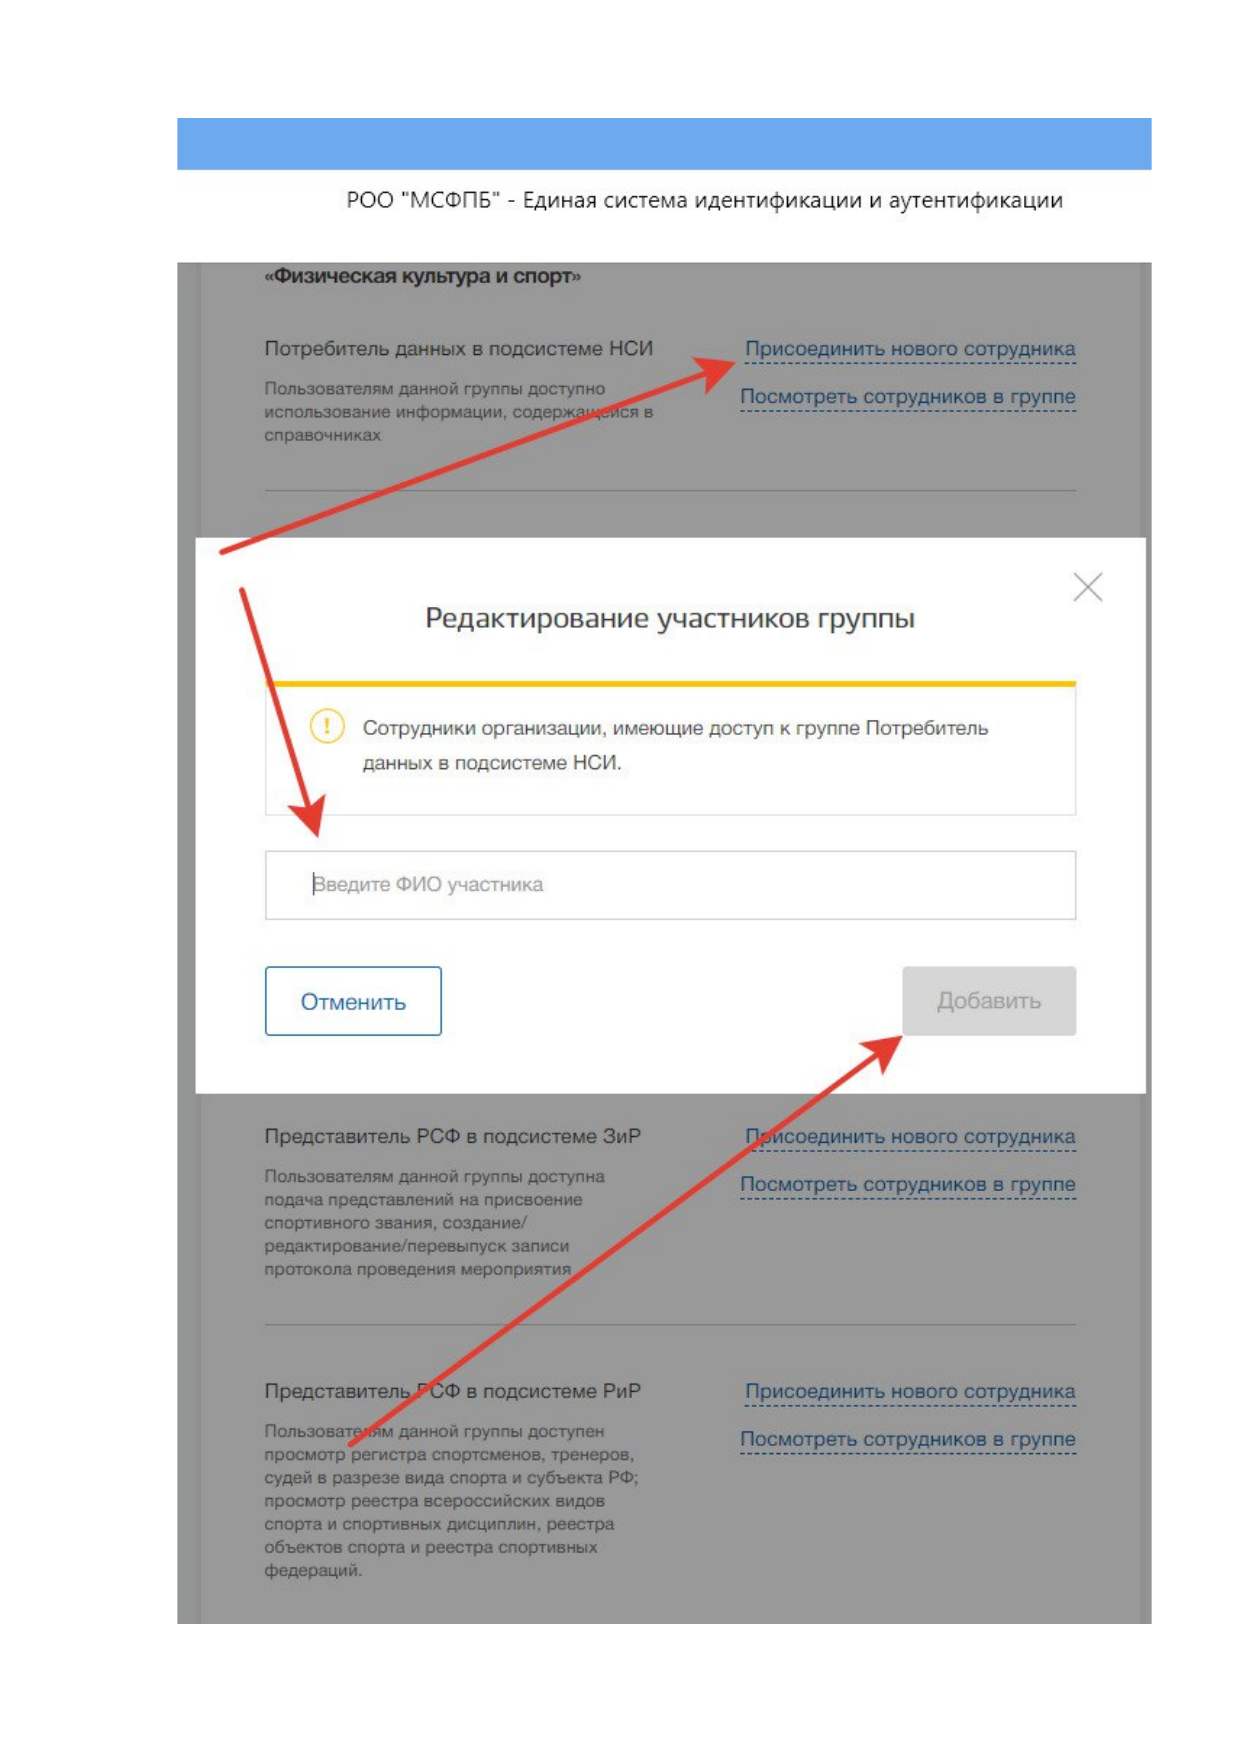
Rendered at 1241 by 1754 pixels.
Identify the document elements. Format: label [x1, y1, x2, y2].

picture [177, 118, 1152, 1624]
